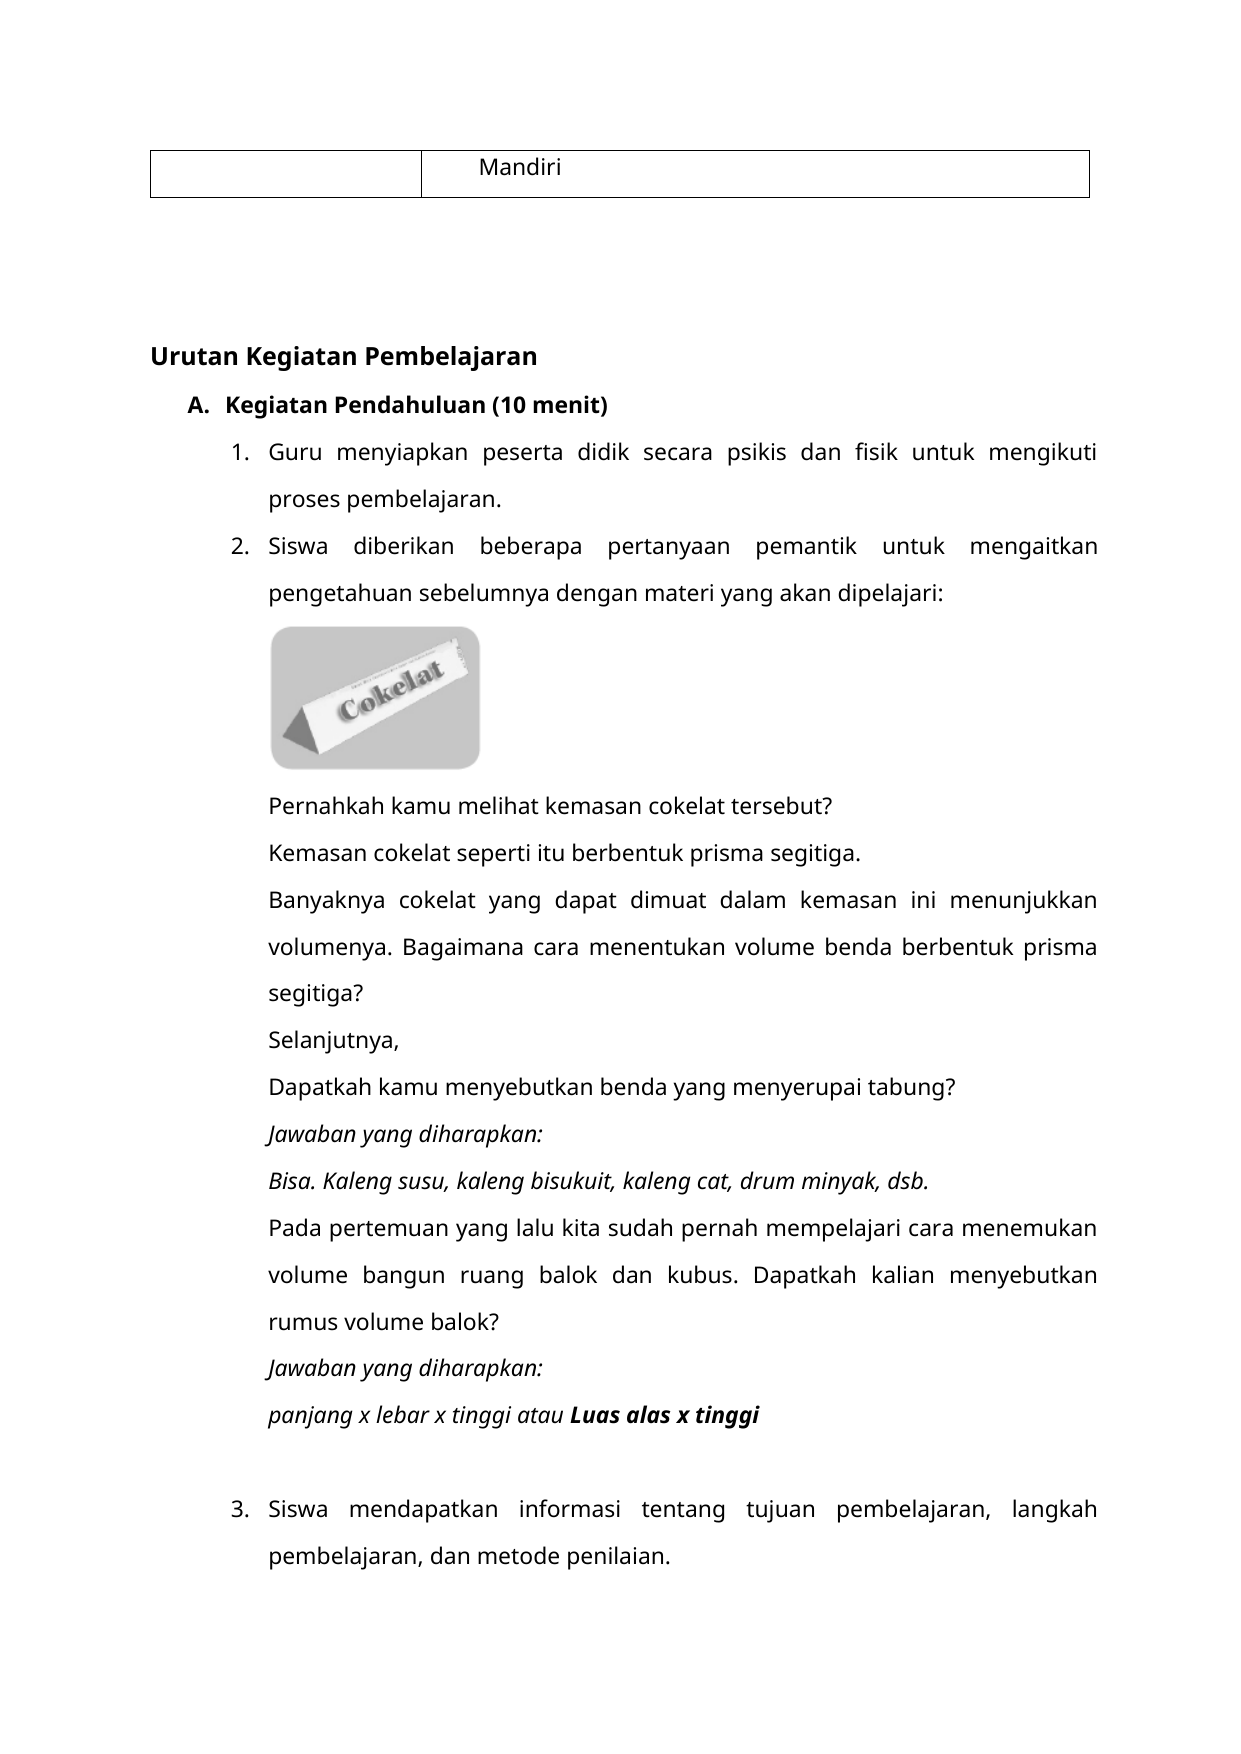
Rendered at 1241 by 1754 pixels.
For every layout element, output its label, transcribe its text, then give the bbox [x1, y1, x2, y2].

list Guru menyiapkan peserta didik secara psikis dan fisik untuk mengikuti proses pembelajaran. [231, 436, 1099, 514]
text Pernahkah kamu melihat kemasan cokelat tersebut? [268, 790, 1099, 821]
picture [268, 623, 488, 775]
text Banyaknya cokelat yang dapat dimuat dalam kemasan ini menunjukkan volumenya. Bagaimana cara menentukan volume benda berbentuk prisma segitiga? [268, 883, 1099, 1008]
text Dapatkah kamu menyebutkan benda yang menyerupai tabung? [268, 1071, 1099, 1102]
list Siswa diberikan beberapa pertanyaan pemantik untuk mengaitkan pengetahuan sebelumnya dengan materi yang akan dipelajari: [231, 530, 1099, 608]
text Pada pertemuan yang lalu kita sudah pernah mempelajari cara menemukan volume bangun ruang balok dan kubus. Dapatkah kalian menyebutkan rumus volume balok? [268, 1212, 1099, 1337]
list Kegiatan Pendahuluan (10 menit) [187, 389, 1090, 421]
list Siswa mendapatkan informasi tentang tujuan pembelajaran, langkah pembelajaran, dan metode penilaian. [231, 1493, 1099, 1571]
text Urutan Kegiatan Pembelajaran [150, 338, 1090, 372]
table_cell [422, 151, 1089, 197]
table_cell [151, 151, 421, 197]
text panjang x lebar x tinggi atau Luas alas x tinggi [268, 1399, 1099, 1430]
text Jawaban yang diharapkan: [268, 1118, 1099, 1149]
text Bisa. Kaleng susu, kaleng bisukuit, kaleng cat, drum minyak, dsb. [268, 1165, 1099, 1196]
text Kemasan cokelat seperti itu berbentuk prisma segitiga. [268, 837, 1099, 868]
text Jawaban yang diharapkan: [268, 1352, 1099, 1383]
text Selanjutnya, [268, 1024, 1099, 1055]
